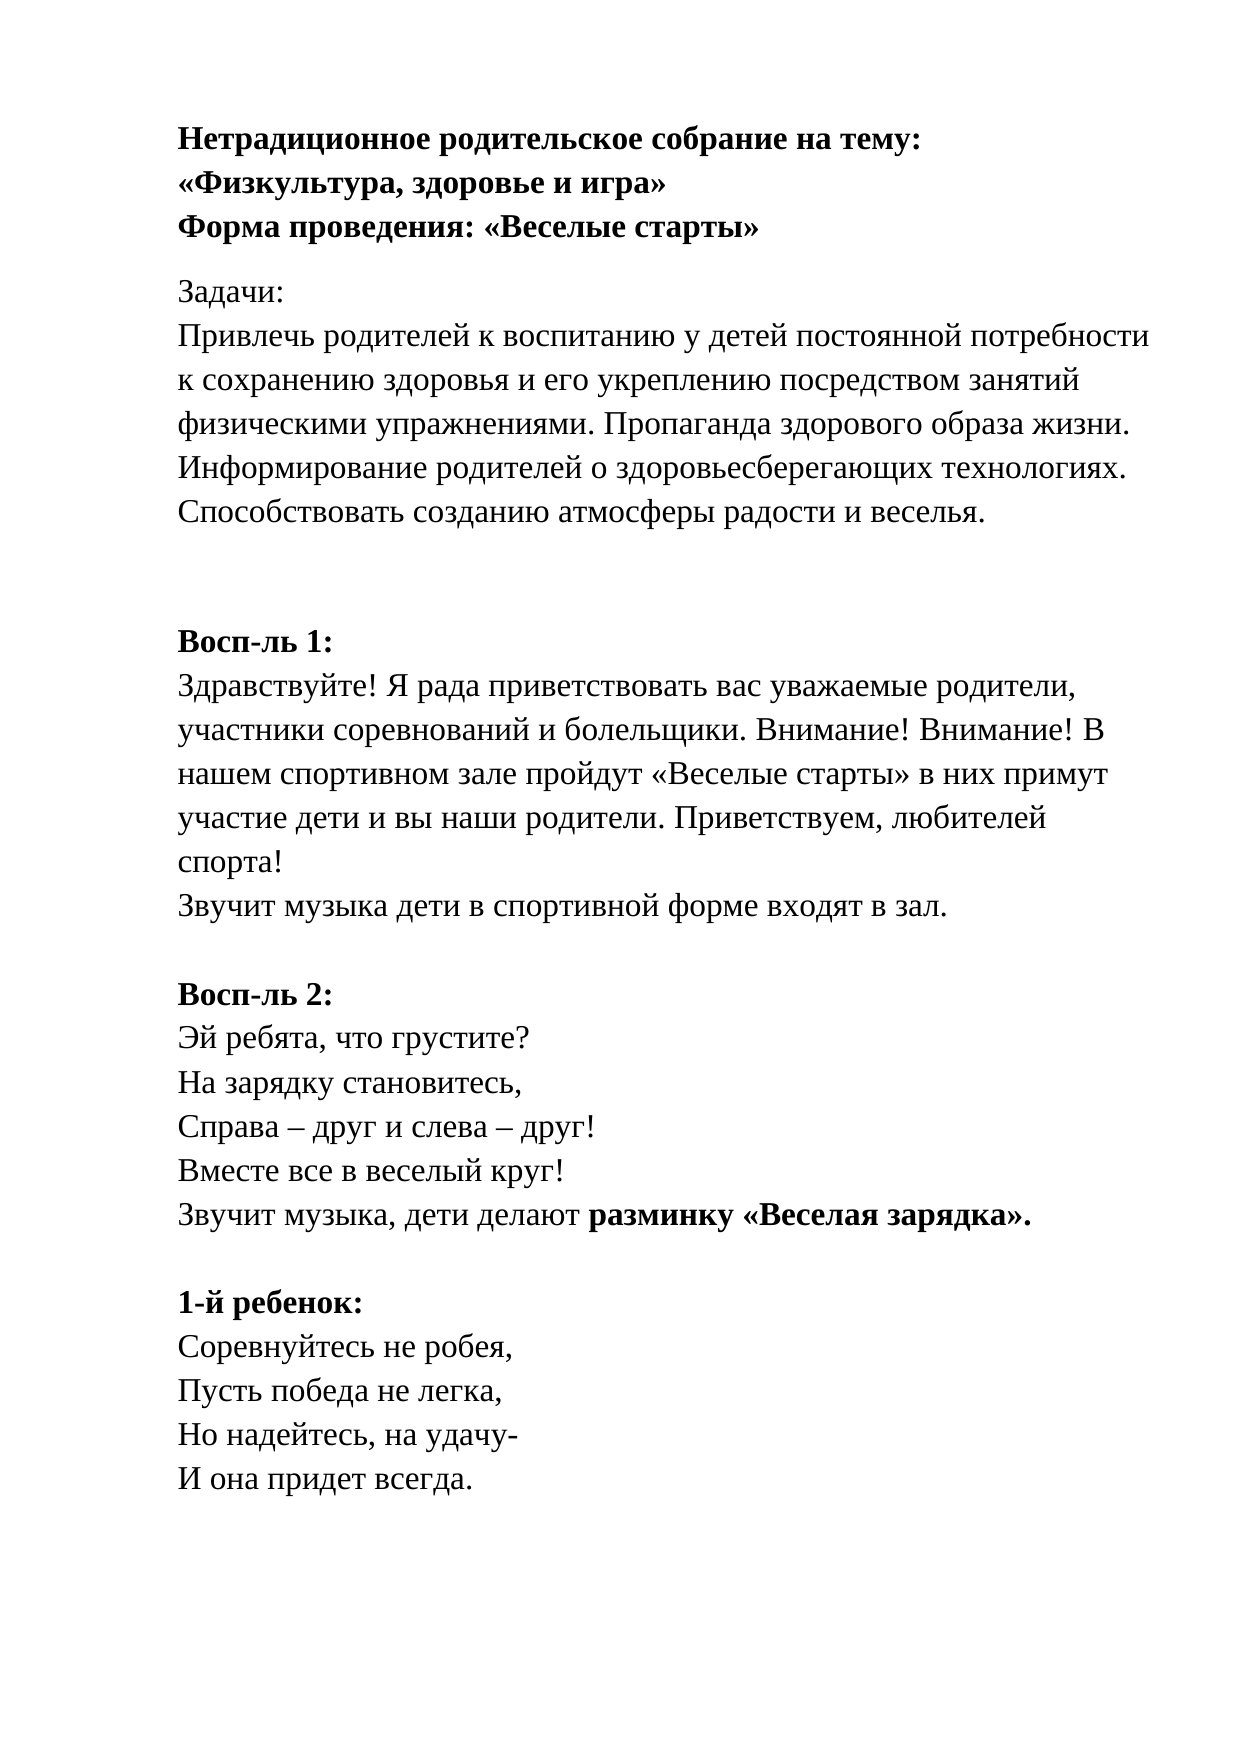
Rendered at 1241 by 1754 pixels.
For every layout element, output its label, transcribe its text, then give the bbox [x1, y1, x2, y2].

text Задачи: Привлечь родителей к воспитанию у детей постоянной потребности к сохранению здоровья и его укреплению посредством занятий физическими упражнениями. Пропаганда здорового образа жизни. Информирование родителей о здоровьесберегающих технологиях. Способствовать созданию атмосферы радости и веселья. [177, 271, 1152, 530]
text Нетрадиционное родительское собрание на тему: «Физкультура, здоровье и игра» Форма проведения: «Веселые старты» [177, 118, 1152, 244]
text Восп-ль 1: Здравствуйте! Я рада приветствовать вас уважаемые родители, участники соревнований и болельщики. Внимание! Внимание! В нашем спортивном зале пройдут «Веселые старты» в них примут участие дети и вы наши родители. Приветствуем, любителей спорта! Звучит музыка дети в спортивной форме входят в зал. Восп-ль 2: Эй ребята, что грустите? На зарядку становитесь, Справа – друг и слева – друг! Вместе все в веселый круг! Звучит музыка, дети делают разминку «Веселая зарядка». 1-й ребенок: Соревнуйтесь не робея, Пусть победа не легка, Но надейтесь, на удачу- И она придет всегда. [177, 621, 1152, 1530]
